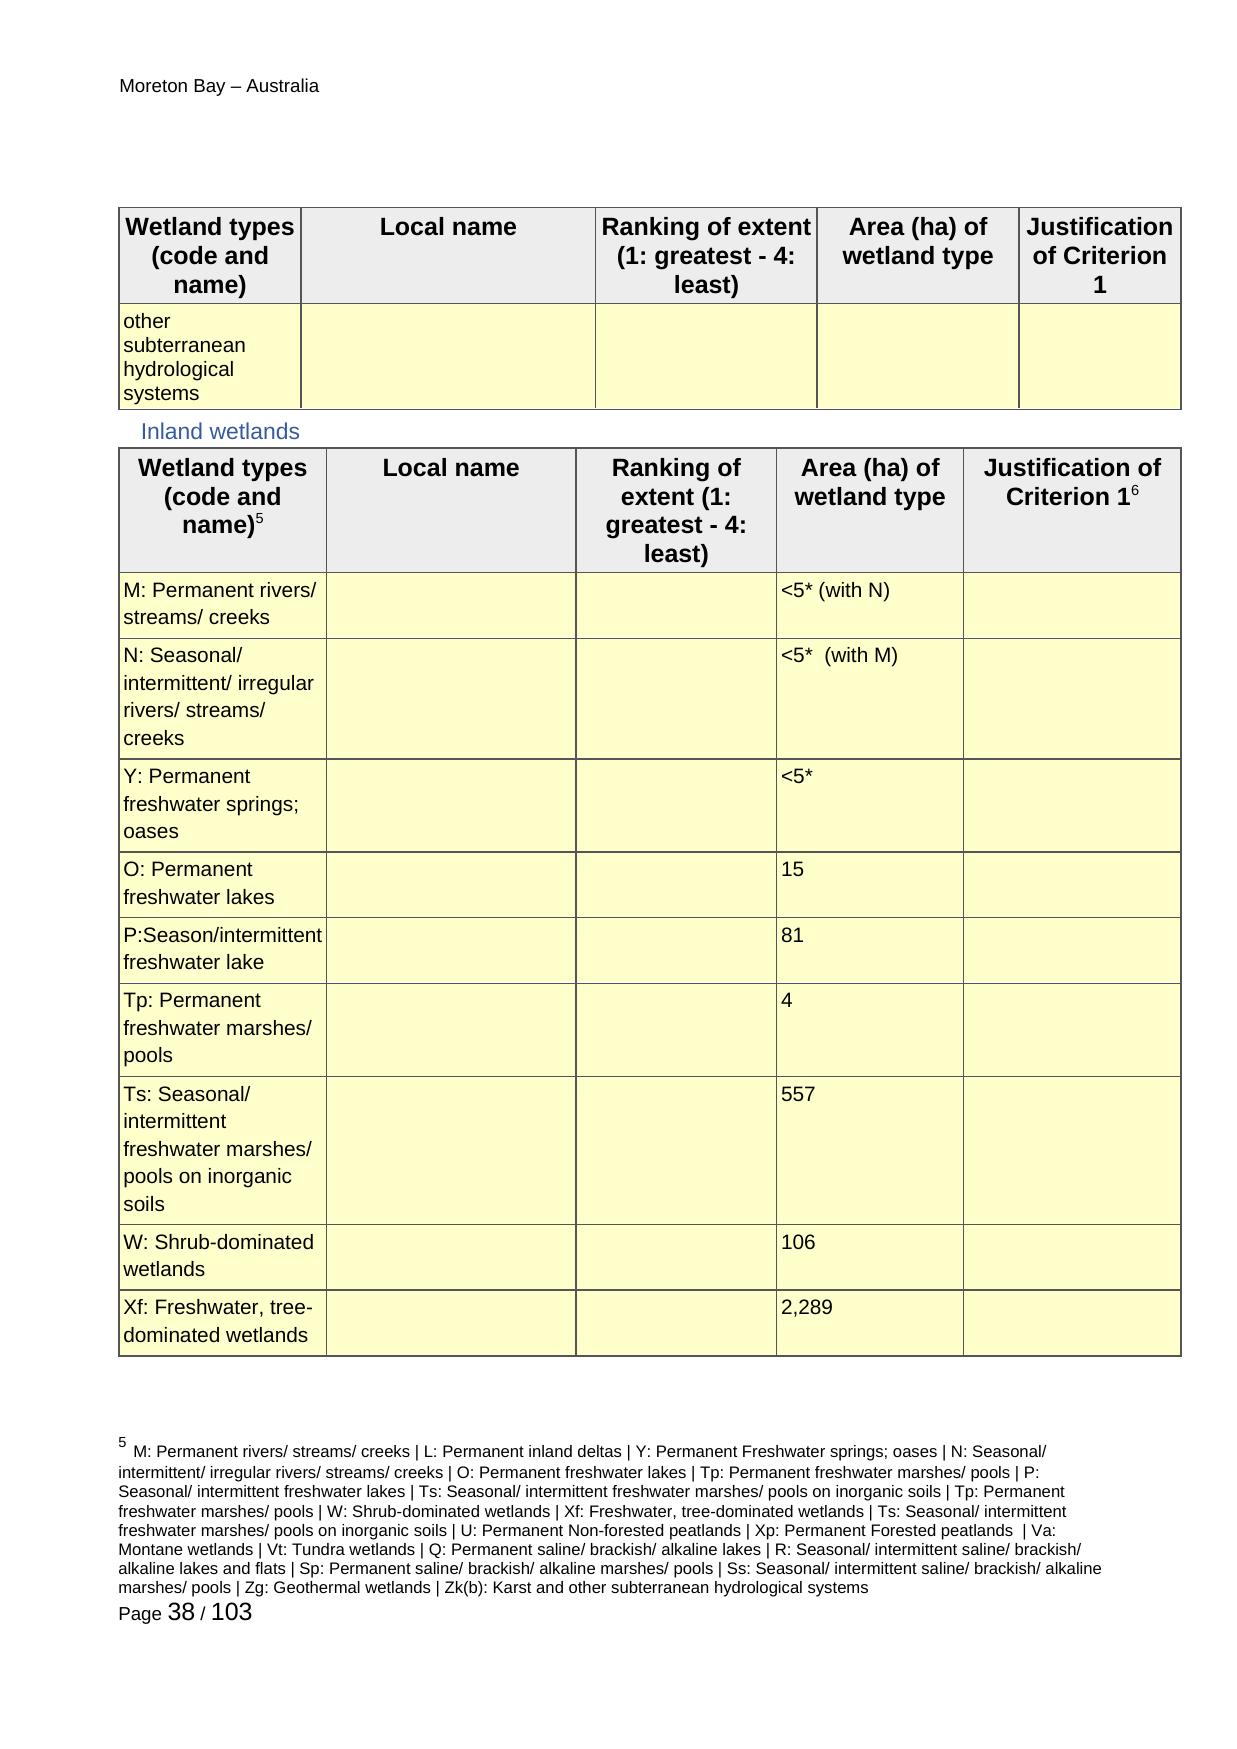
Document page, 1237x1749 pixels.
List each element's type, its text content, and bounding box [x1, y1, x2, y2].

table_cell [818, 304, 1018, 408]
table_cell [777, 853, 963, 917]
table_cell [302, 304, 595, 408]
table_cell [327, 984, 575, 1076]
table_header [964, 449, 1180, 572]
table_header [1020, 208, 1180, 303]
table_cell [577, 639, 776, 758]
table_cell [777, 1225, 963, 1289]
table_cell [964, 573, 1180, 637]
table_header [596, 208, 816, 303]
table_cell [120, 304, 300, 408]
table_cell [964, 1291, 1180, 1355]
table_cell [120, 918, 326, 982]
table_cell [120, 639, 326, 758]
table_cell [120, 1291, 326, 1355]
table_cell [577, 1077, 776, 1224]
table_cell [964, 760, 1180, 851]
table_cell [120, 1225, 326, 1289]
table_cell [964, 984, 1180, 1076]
text Inland wetlands [141, 418, 1118, 445]
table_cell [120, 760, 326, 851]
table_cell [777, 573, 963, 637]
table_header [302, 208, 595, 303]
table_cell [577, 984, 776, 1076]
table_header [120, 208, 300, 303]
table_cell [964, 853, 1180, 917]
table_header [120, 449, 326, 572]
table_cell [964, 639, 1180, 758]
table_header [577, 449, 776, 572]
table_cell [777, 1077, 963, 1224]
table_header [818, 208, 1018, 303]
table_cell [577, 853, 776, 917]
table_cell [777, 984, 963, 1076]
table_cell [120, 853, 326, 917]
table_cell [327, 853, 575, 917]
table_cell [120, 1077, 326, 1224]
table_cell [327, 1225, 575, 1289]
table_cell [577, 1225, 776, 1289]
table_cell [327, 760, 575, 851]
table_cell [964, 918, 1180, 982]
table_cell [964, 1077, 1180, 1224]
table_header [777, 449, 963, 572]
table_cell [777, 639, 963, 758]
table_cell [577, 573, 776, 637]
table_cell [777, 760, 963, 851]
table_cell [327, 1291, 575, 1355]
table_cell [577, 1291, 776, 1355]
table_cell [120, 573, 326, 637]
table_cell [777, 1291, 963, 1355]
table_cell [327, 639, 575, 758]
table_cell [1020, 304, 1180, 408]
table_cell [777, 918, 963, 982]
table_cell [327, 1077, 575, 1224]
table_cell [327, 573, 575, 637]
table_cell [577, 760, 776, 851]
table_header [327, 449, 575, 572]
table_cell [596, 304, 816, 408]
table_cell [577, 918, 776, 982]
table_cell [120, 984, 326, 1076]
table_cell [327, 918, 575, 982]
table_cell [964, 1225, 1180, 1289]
